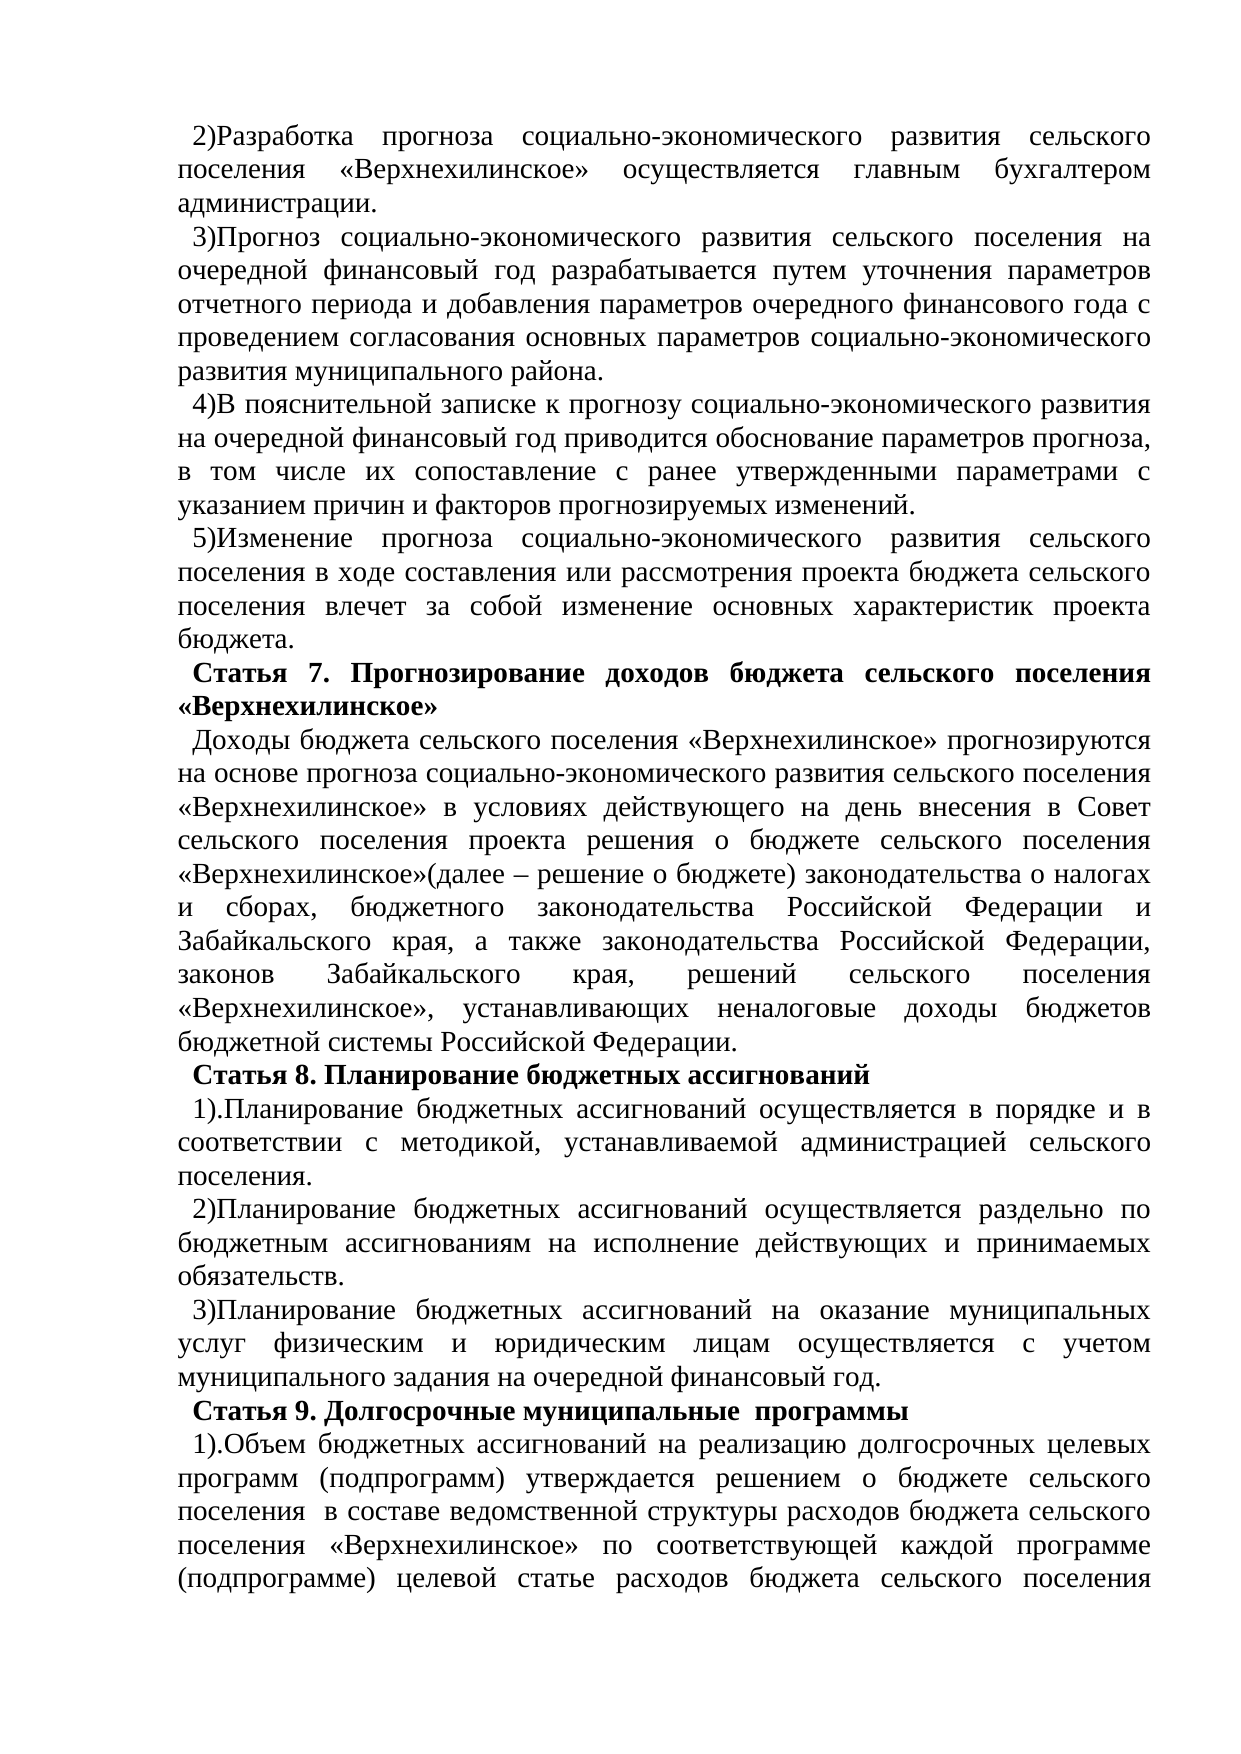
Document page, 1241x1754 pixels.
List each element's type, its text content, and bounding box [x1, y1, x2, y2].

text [177, 1426, 1152, 1594]
text Статья 8. Планирование бюджетных ассигнований [177, 1057, 1152, 1091]
text 5)Изменение прогноза социально-экономического развития сельского поселения в ходе составления или рассмотрения проекта бюджета сельского поселения влечет за собой изменение основных характеристик проекта бюджета. [177, 521, 1152, 655]
text Доходы бюджета сельского поселения «Верхнехилинское» прогнозируются на основе прогноза социально-экономического развития сельского поселения «Верхнехилинское» в условиях действующего на день внесения в Совет сельского поселения проекта решения о бюджете сельского поселения «Верхнехилинское»(далее – решение о бюджете) законодательства о налогах и сборах, бюджетного законодательства Российской Федерации и Забайкальского края, а также законодательства Российской Федерации, законов Забайкальского края, решений сельского поселения «Верхнехилинское», устанавливающих неналоговые доходы бюджетов бюджетной системы Российской Федерации. [177, 722, 1152, 1057]
text 4)В пояснительной записке к прогнозу социально-экономического развития на очередной финансовый год приводится обоснование параметров прогноза, в том числе их сопоставление с ранее утвержденными параметрами с указанием причин и факторов прогнозируемых изменений. [177, 386, 1152, 521]
text 1).Планирование бюджетных ассигнований осуществляется в порядке и в соответствии с методикой, устанавливаемой администрацией сельского поселения. [177, 1091, 1152, 1191]
text 2)Планирование бюджетных ассигнований осуществляется раздельно по бюджетным ассигнованиям на исполнение действующих и принимаемых обязательств. [177, 1191, 1152, 1292]
text 3)Планирование бюджетных ассигнований на оказание муниципальных услуг физическим и юридическим лицам осуществляется с учетом муниципального задания на очередной финансовый год. [177, 1292, 1152, 1393]
text 3)Прогноз социально-экономического развития сельского поселения на очередной финансовый год разрабатывается путем уточнения параметров отчетного периода и добавления параметров очередного финансового года с проведением согласования основных параметров социально-экономического развития муниципального района. [177, 219, 1152, 386]
text Статья 9. Долгосрочные муниципальные программы [177, 1393, 1152, 1426]
text 2)Разработка прогноза социально-экономического развития сельского поселения «Верхнехилинское» осуществляется главным бухгалтером администрации. [177, 118, 1152, 219]
text Статья 7. Прогнозирование доходов бюджета сельского поселения «Верхнехилинское» [177, 655, 1152, 722]
